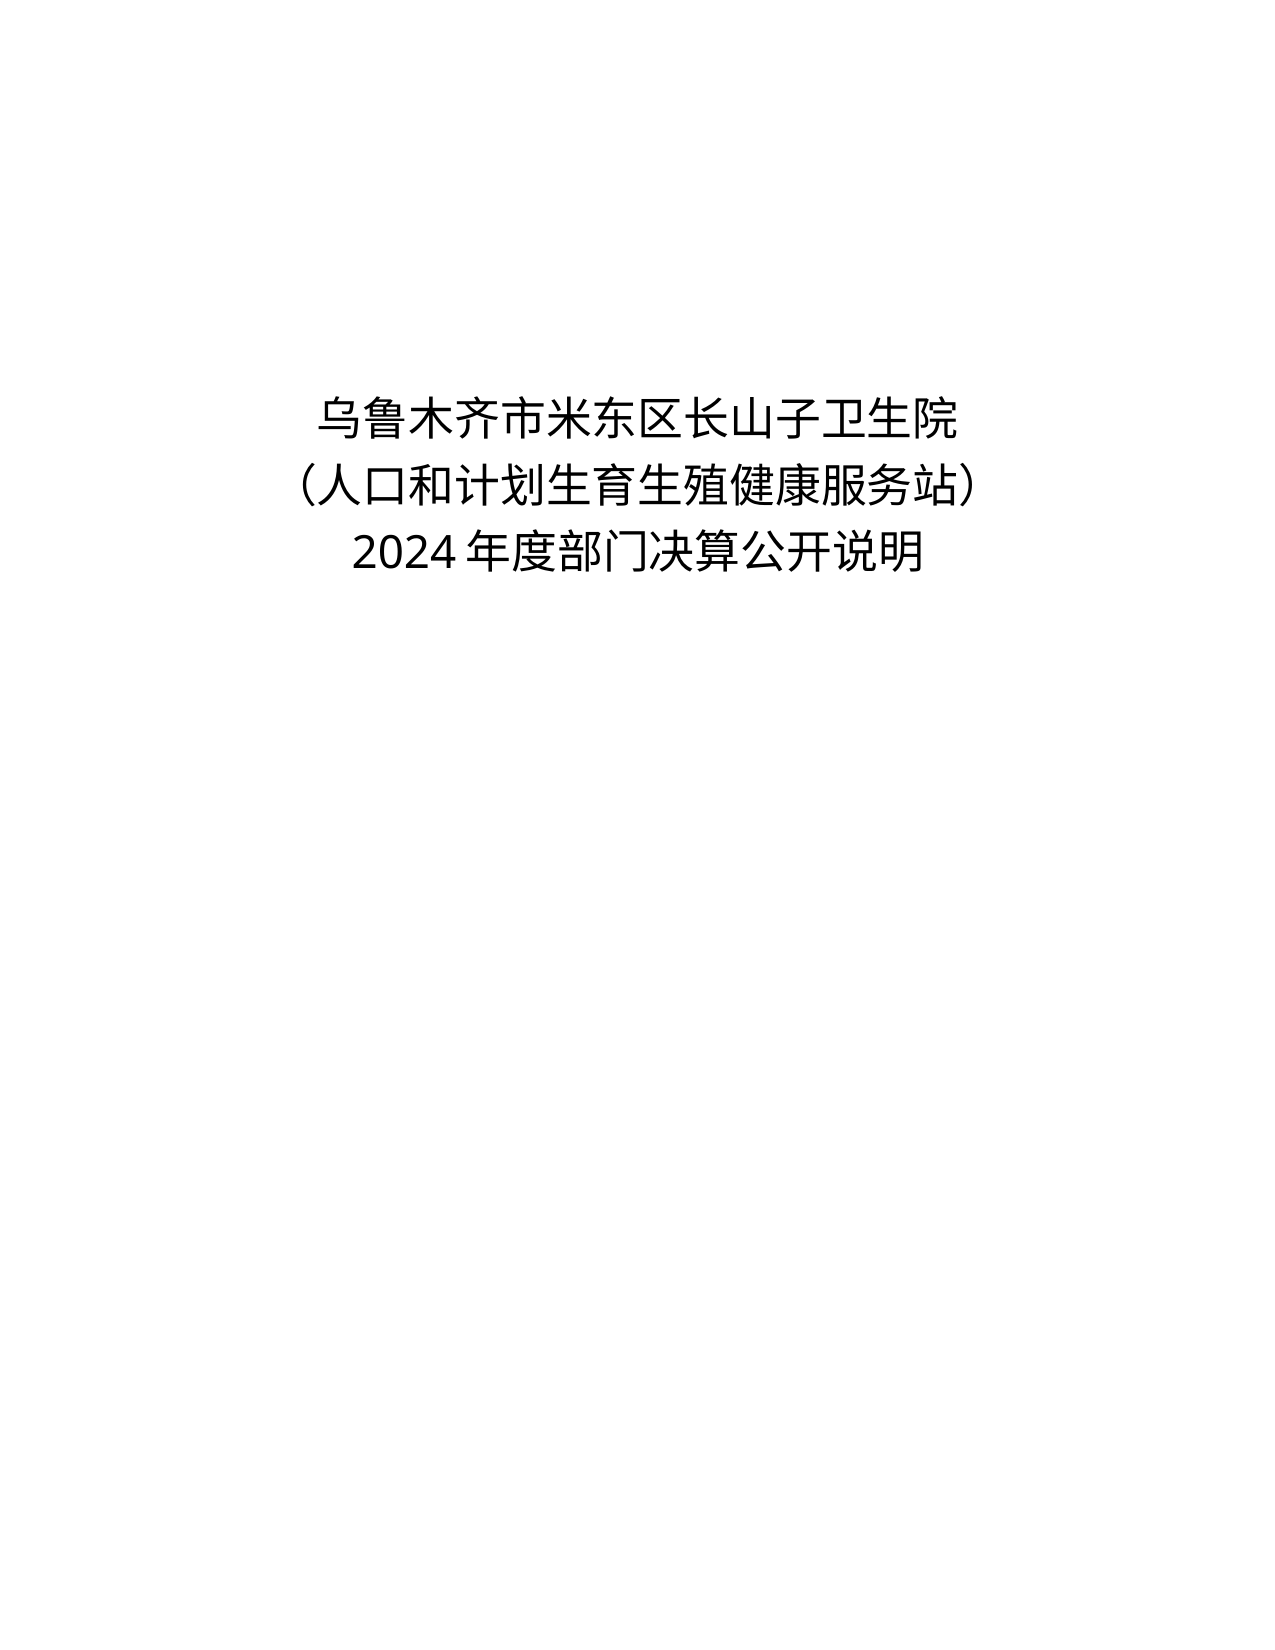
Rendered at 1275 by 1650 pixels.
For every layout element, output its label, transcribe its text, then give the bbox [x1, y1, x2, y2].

text （人口和计划生育生殖健康服务站） [187, 449, 1087, 515]
text 2024年度部门决算公开说明 [187, 515, 1087, 582]
text 乌鲁木齐市米东区长山子卫生院 [187, 383, 1087, 449]
